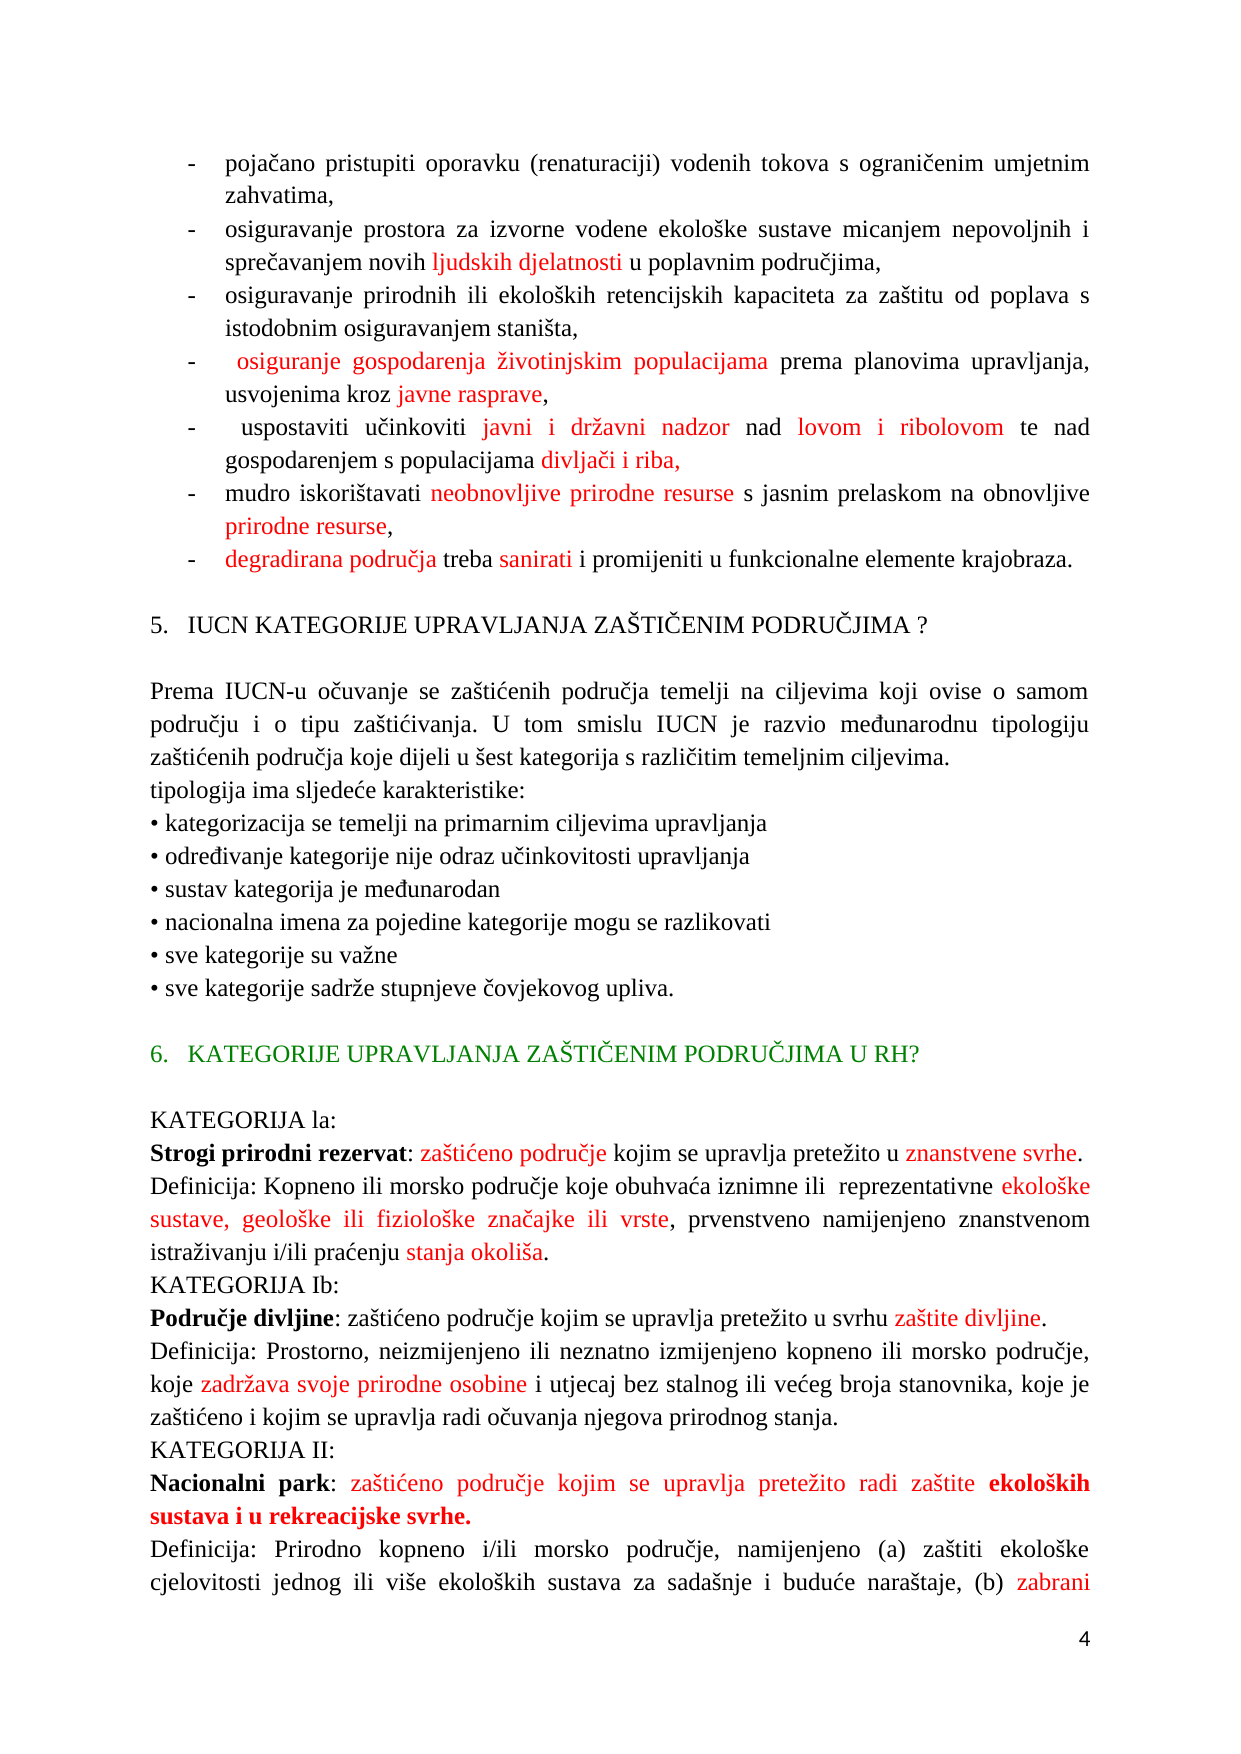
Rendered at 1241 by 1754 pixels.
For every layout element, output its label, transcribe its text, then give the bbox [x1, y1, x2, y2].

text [150, 1534, 1090, 1596]
text Definicija: Kopneno ili morsko područje koje obuhvaća iznimne ili reprezentativne ekološke sustave, geološke ili fiziološke značajke ili vrste, prvenstveno namijenjeno znanstvenom istraživanju i/ili praćenju stanja okoliša. [150, 1171, 1090, 1266]
text tipologija ima sljedeće karakteristike: [150, 775, 1090, 804]
list osiguravanje prirodnih ili ekoloških retencijskih kapaciteta za zaštitu od poplava s istodobnim osiguravanjem staništa, [187, 280, 1090, 341]
list mudro iskorištavati neobnovljive prirodne resurse s jasnim prelaskom na obnovljive prirodne resurse, [187, 478, 1090, 539]
text Nacionalni park: zaštićeno područje kojim se upravlja pretežito radi zaštite ekoloških sustava i u rekreacijske svrhe. [150, 1468, 1090, 1530]
text • sve kategorije su važne [150, 940, 1090, 969]
text KATEGORIJA II: [150, 1435, 1090, 1464]
text • kategorizacija se temelji na primarnim ciljevima upravljanja [150, 808, 1090, 837]
list pojačano pristupiti oporavku (renaturaciji) vodenih tokova s ograničenim umjetnim zahvatima, [187, 148, 1090, 209]
text • sve kategorije sadrže stupnjeve čovjekovog upliva. [150, 973, 1090, 1002]
list osiguranje gospodarenja životinjskim populacijama prema planovima upravljanja, usvojenima kroz javne rasprave, [187, 346, 1090, 407]
text Područje divljine: zaštićeno područje kojim se upravlja pretežito u svrhu zaštite divljine. [150, 1303, 1090, 1332]
text Prema IUCN-u očuvanje se zaštićenih područja temelji na ciljevima koji ovise o samom području i o tipu zaštićivanja. U tom smislu IUCN je razvio međunarodnu tipologiju zaštićenih područja koje dijeli u šest kategorija s različitim temeljnim ciljevima. [150, 676, 1090, 771]
text KATEGORIJA Ib: [150, 1270, 1090, 1299]
text KATEGORIJA la: [150, 1105, 1090, 1134]
list uspostaviti učinkoviti javni i državni nadzor nad lovom i ribolovom te nad gospodarenjem s populacijama divljači i riba, [187, 412, 1090, 473]
text • određivanje kategorije nije odraz učinkovitosti upravljanja [150, 841, 1090, 870]
list osiguravanje prostora za izvorne vodene ekološke sustave micanjem nepovoljnih i sprečavanjem novih ljudskih djelatnosti u poplavnim područjima, [187, 214, 1090, 275]
list KATEGORIJE UPRAVLJANJA ZAŠTIČENIM PODRUČJIMA U RH? [150, 1039, 1090, 1068]
text Strogi prirodni rezervat: zaštićeno područje kojim se upravlja pretežito u znanstvene svrhe. [150, 1138, 1090, 1167]
text Definicija: Prostorno, neizmijenjeno ili neznatno izmijenjeno kopneno ili morsko područje, koje zadržava svoje prirodne osobine i utjecaj bez stalnog ili većeg broja stanovnika, koje je zaštićeno i kojim se upravlja radi očuvanja njegova prirodnog stanja. [150, 1336, 1090, 1431]
list IUCN KATEGORIJE UPRAVLJANJA ZAŠTIČENIM PODRUČJIMA ? [150, 610, 1090, 639]
text • nacionalna imena za pojedine kategorije mogu se razlikovati [150, 907, 1090, 936]
list degradirana područja treba sanirati i promijeniti u funkcionalne elemente krajobraza. [187, 544, 1090, 573]
text • sustav kategorija je međunarodan [150, 874, 1090, 903]
